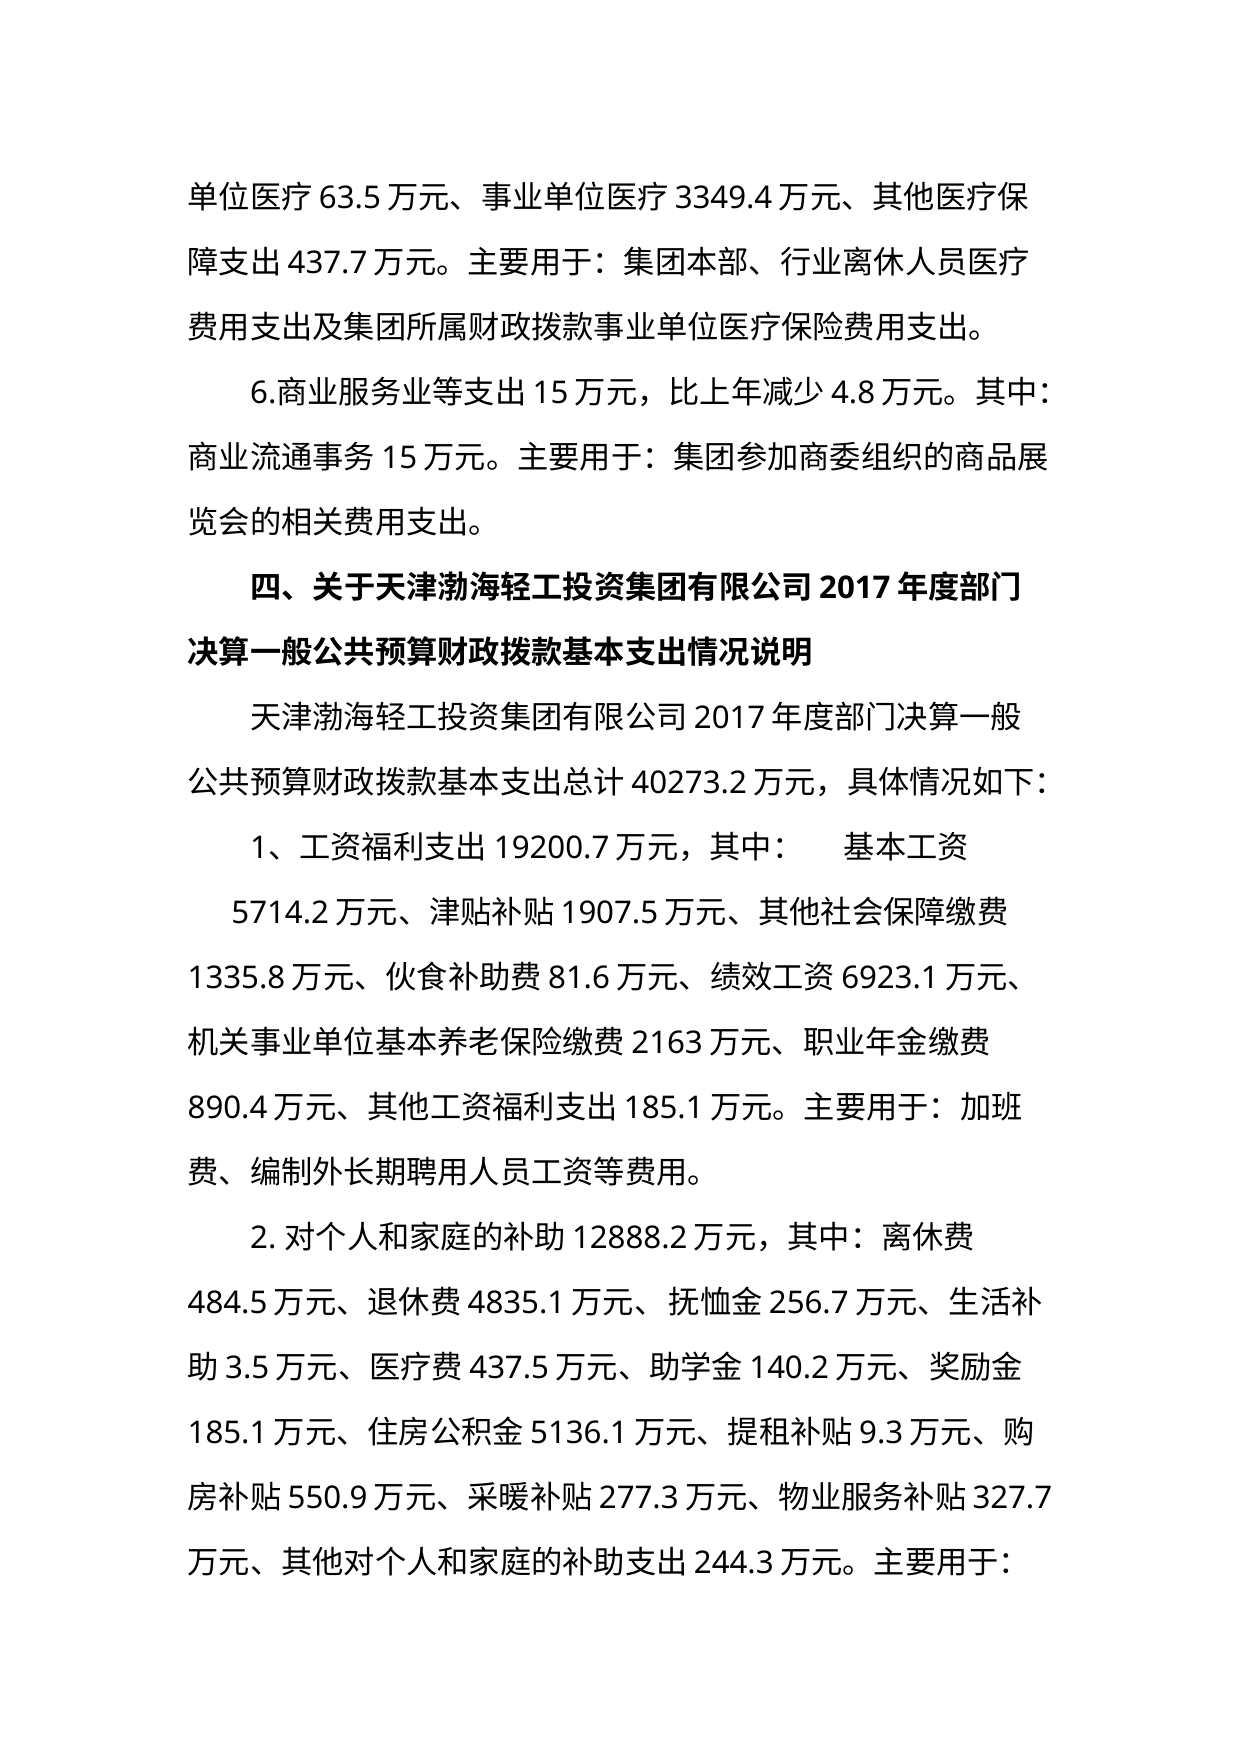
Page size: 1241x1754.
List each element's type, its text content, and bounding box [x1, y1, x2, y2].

text 1、工资福利支出 19200.7万元，其中： 基本工资 5714.2万元、津贴补贴1907.5万元、其他社会保障缴费1335.8万元、伙食补助费81.6万元、绩效工资6923.1万元、机关事业单位基本养老保险缴费2163万元、职业年金缴费890.4万元、其他工资福利支出185.1万元。主要用于：加班费、编制外长期聘用人员工资等费用。 [187, 812, 1053, 1202]
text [187, 1202, 1053, 1592]
text 天津渤海轻工投资集团有限公司2017年度部门决算一般公共预算财政拨款基本支出总计40273.2万元，具体情况如下： [187, 682, 1053, 812]
text 6.商业服务业等支出15万元，比上年减少4.8万元。其中：商业流通事务15万元。主要用于：集团参加商委组织的商品展览会的相关费用支出。 [187, 357, 1053, 552]
text 四、关于天津渤海轻工投资集团有限公司2017年度部门决算一般公共预算财政拨款基本支出情况说明 [187, 552, 1053, 682]
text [187, 162, 1053, 357]
